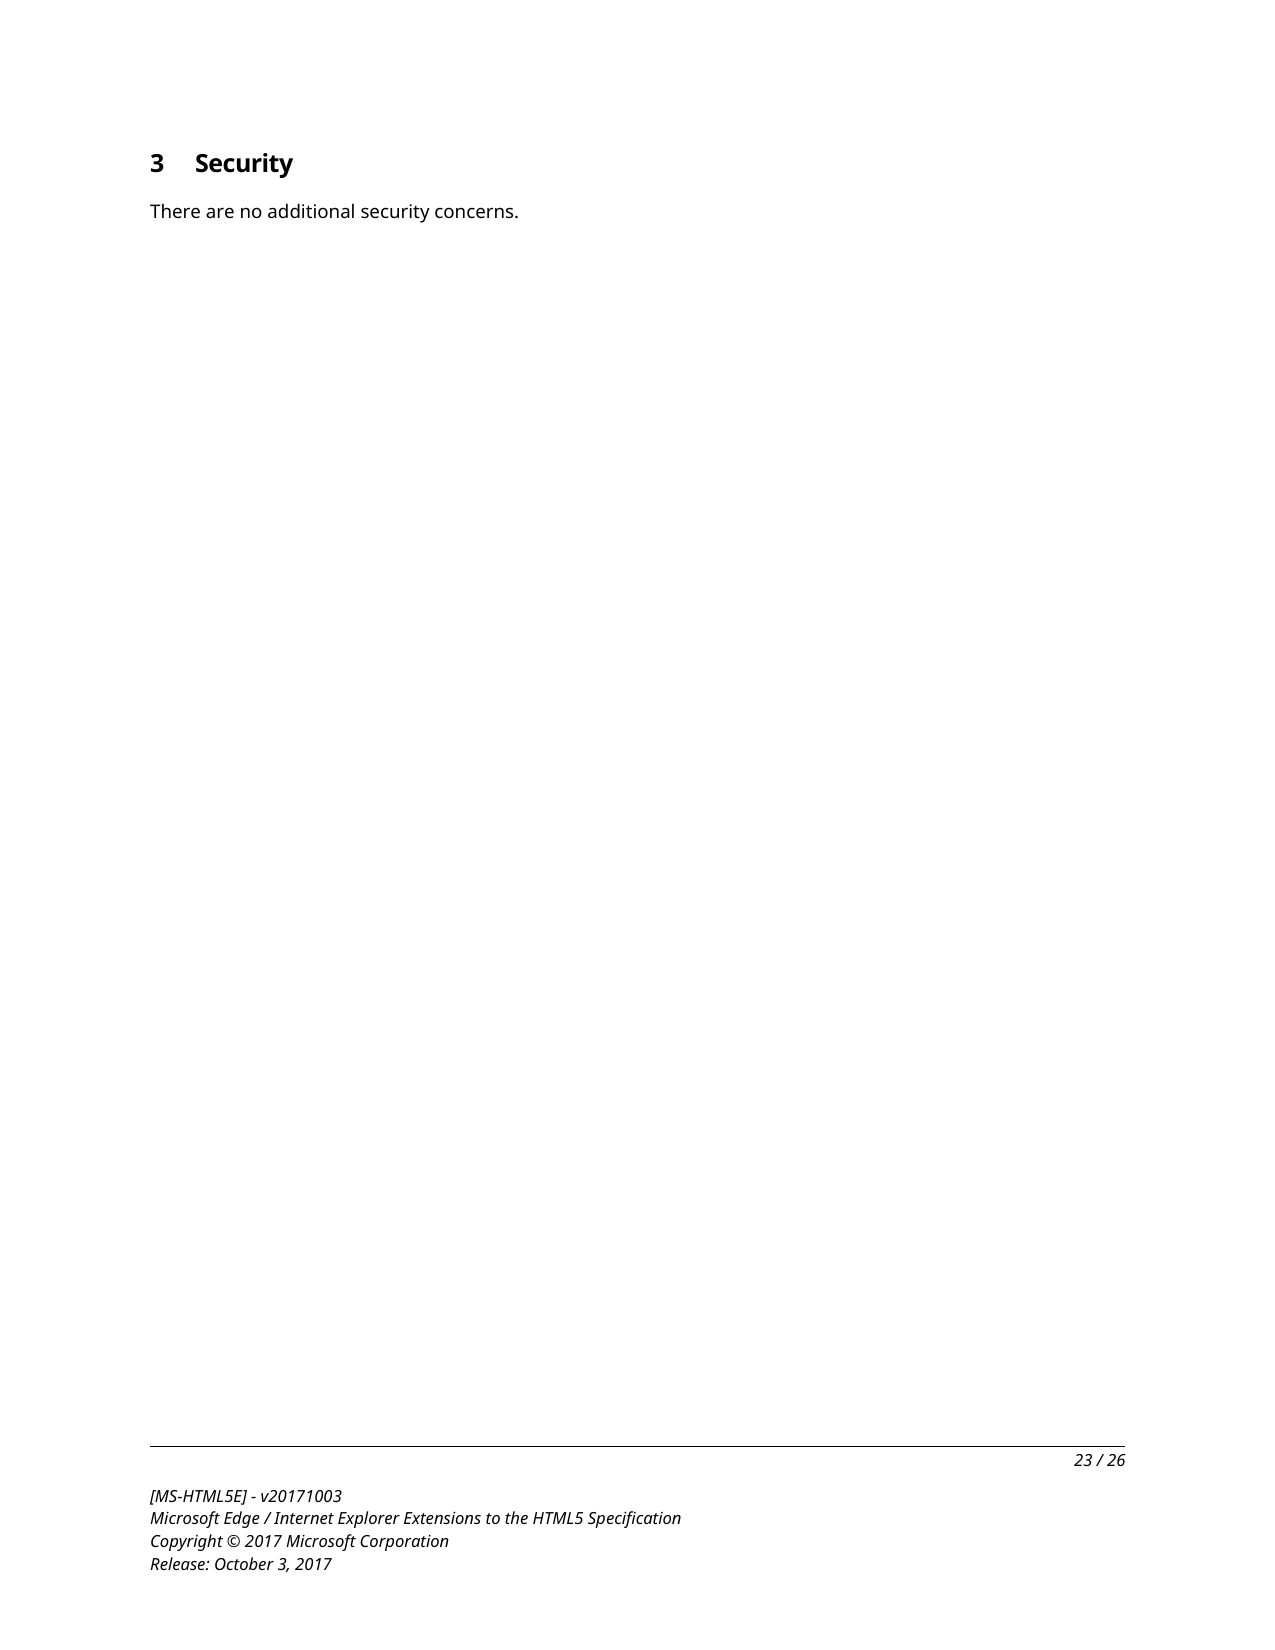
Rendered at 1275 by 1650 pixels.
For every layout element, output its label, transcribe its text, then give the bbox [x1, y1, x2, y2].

subtitle Security [150, 146, 1125, 180]
text There are no additional security concerns. [150, 199, 1125, 224]
